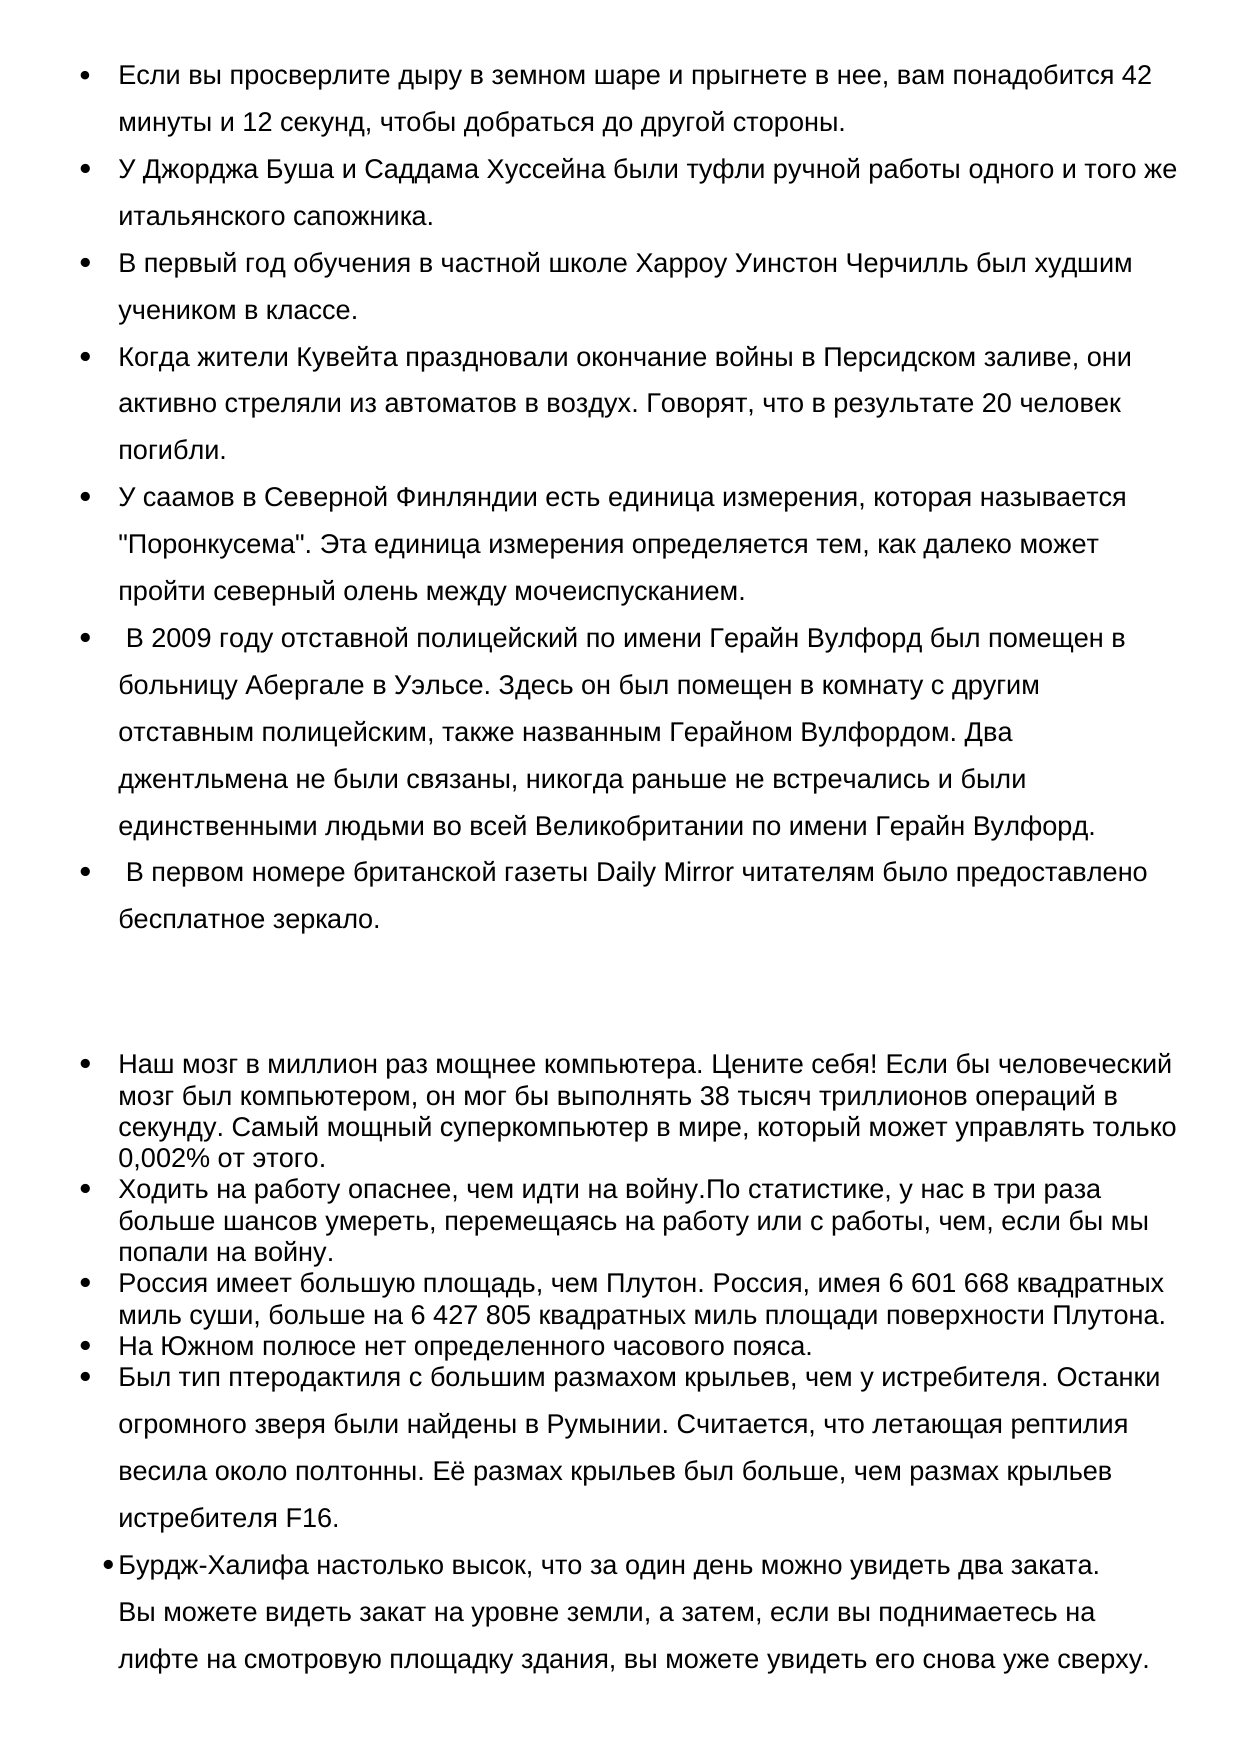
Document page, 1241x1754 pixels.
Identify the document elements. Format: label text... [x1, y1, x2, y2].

list Когда жители Кувейта праздновали окончание войны в Персидском заливе, они активно стреляли из автоматов в воздух. Говорят, что в результате 20 человек погибли. [81, 341, 1181, 466]
list Бурдж-Халифа настолько высок, что за один день можно увидеть два заката. Вы можете видеть закат на уровне земли, а затем, если вы поднимаетесь на лифте на смотровую площадку здания, вы можете увидеть его снова уже сверху. [103, 1549, 1181, 1674]
list В первом номере британской газеты Daily Mirror читателям было предоставлено бесплатное зеркало. [81, 856, 1181, 935]
list В 2009 году отставной полицейский по имени Герайн Вулфорд был помещен в больницу Абергале в Уэльсе. Здесь он был помещен в комнату с другим отставным полицейским, также названным Герайном Вулфордом. Два джентльмена не были связаны, никогда раньше не встречались и были единственными людьми во всей Великобритании по имени Герайн Вулфорд. [81, 622, 1181, 841]
list Россия имеет большую площадь, чем Плутон. Россия, имея 6 601 668 квадратных миль суши, больше на 6 427 805 квадратных миль площади поверхности Плутона. [81, 1267, 1181, 1330]
list У саамов в Северной Финляндии есть единица измерения, которая называется "Поронкусема". Эта единица измерения определяется тем, как далеко может пройти северный олень между мочеиспусканием. [81, 481, 1181, 606]
list У Джорджа Буша и Саддама Хуссейна были туфли ручной работы одного и того же итальянского сапожника. [81, 153, 1181, 231]
list Если вы просверлите дыру в земном шаре и прыгнете в нее, вам понадобится 42 минуты и 12 секунд, чтобы добраться до другой стороны. [81, 59, 1181, 137]
list В первый год обучения в частной школе Харроу Уинстон Черчилль был худшим учеником в классе. [81, 247, 1181, 325]
list Был тип птеродактиля с большим размахом крыльев, чем у истребителя. Останки огромного зверя были найдены в Румынии. Считается, что летающая рептилия весила около полтонны. Её размах крыльев был больше, чем размах крыльев истребителя F16. [81, 1361, 1181, 1533]
list На Южном полюсе нет определенного часового пояса. [81, 1330, 1181, 1361]
list Ходить на работу опаснее, чем идти на войну.По статистике, у нас в три раза больше шансов умереть, перемещаясь на работу или с работы, чем, если бы мы попали на войну. [81, 1173, 1181, 1267]
list Наш мозг в миллион раз мощнее компьютера. Цените себя! Если бы человеческий мозг был компьютером, он мог бы выполнять 38 тысяч триллионов операций в секунду. Самый мощный суперкомпьютер в мире, который может управлять только 0,002% от этого. [81, 1048, 1181, 1173]
